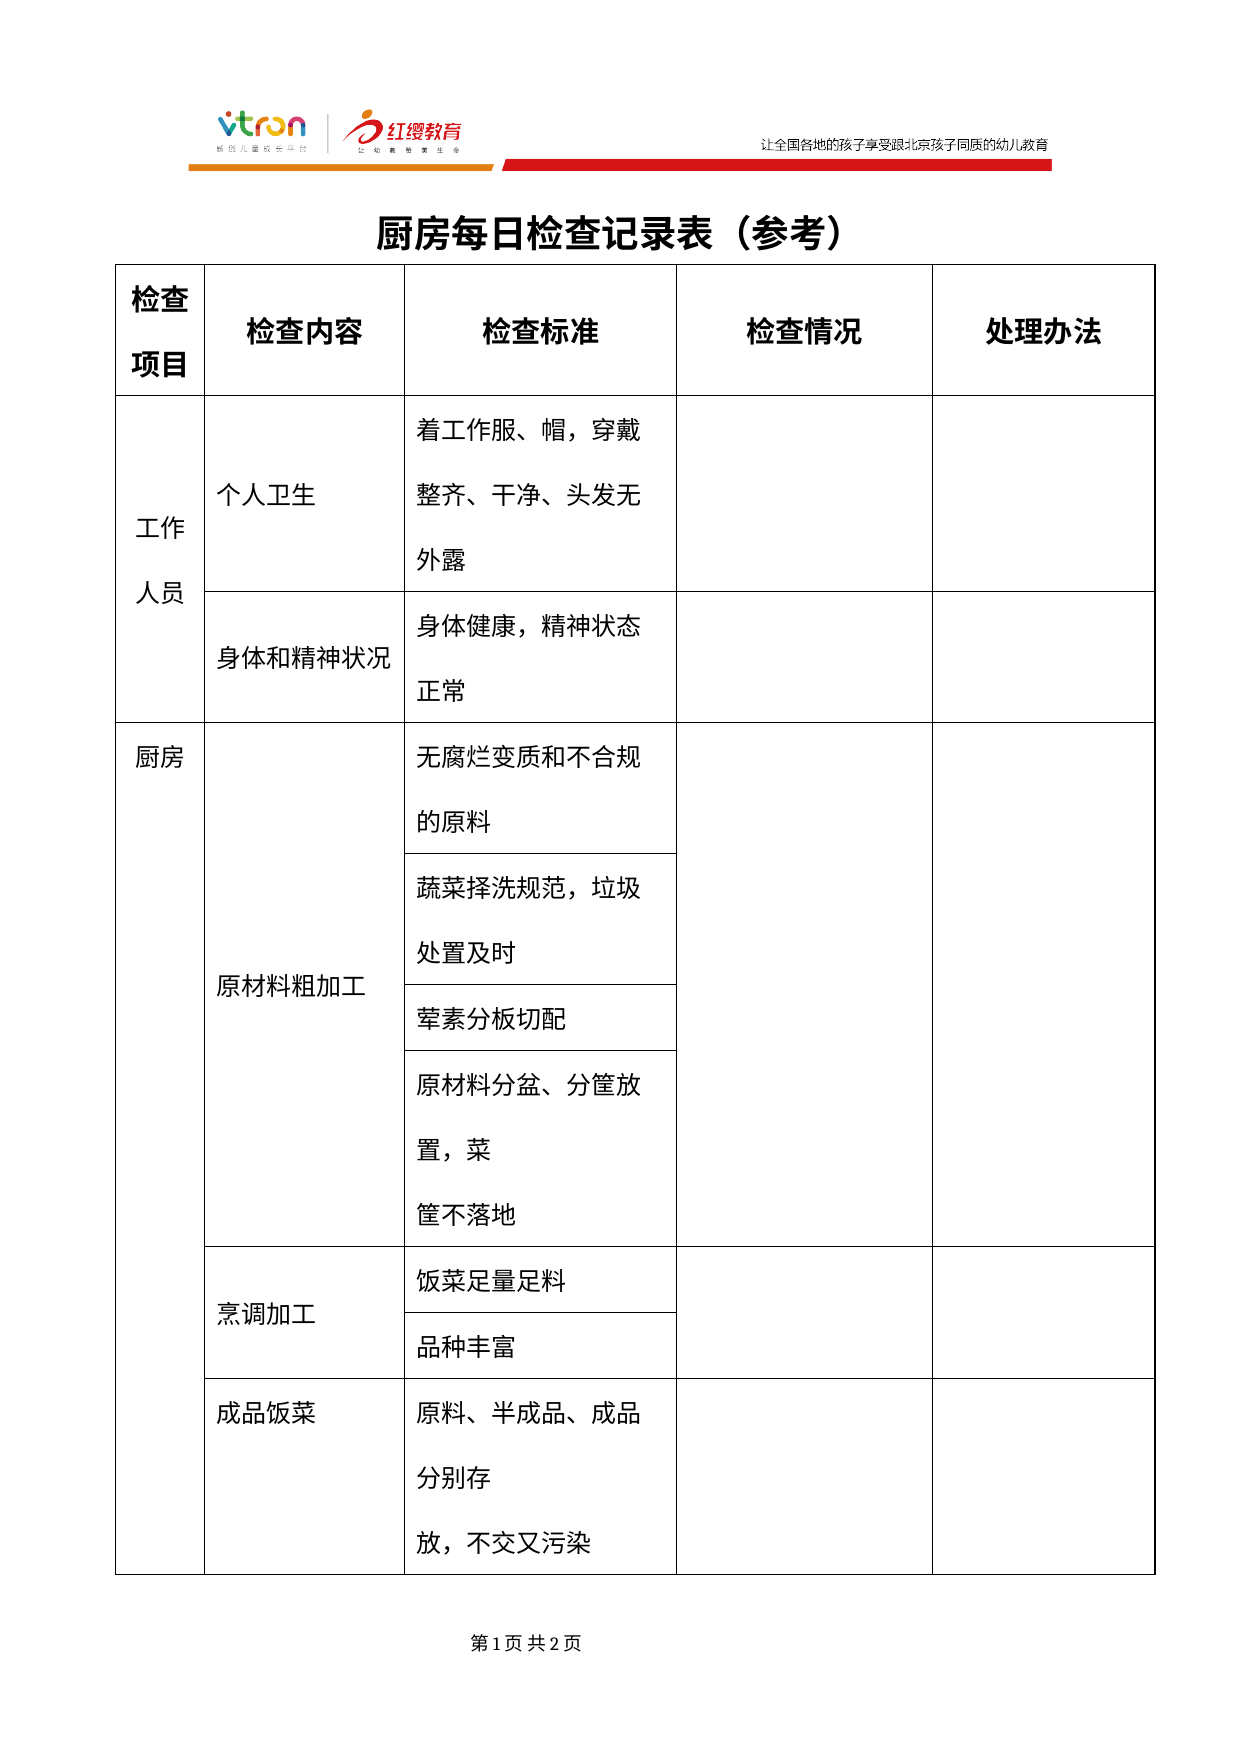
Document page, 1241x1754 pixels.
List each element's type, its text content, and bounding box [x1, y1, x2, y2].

table_cell [933, 1247, 1154, 1378]
table_cell [677, 1247, 932, 1378]
table_cell 成品饭菜 [205, 1379, 404, 1574]
text 厨房每日检查记录表（参考） [187, 199, 1053, 264]
table_cell 身体和精神状况 [205, 592, 404, 722]
picture [188, 88, 1052, 189]
table_cell 原材料分盆、分筐放置，菜 筐不落地 [405, 1051, 676, 1246]
table_header 检查项目 [116, 265, 204, 395]
table_cell [677, 396, 932, 591]
table_cell 饭菜足量足料 [405, 1247, 676, 1312]
table_cell 厨房 [116, 723, 204, 1574]
table_header 检查标准 [405, 265, 676, 395]
table_cell 品种丰富 [405, 1313, 676, 1378]
table_cell 个人卫生 [205, 396, 404, 591]
table_cell [933, 1379, 1154, 1574]
table_cell 无腐烂变质和不合规的原料 [405, 723, 676, 853]
table_cell 身体健康，精神状态正常 [405, 592, 676, 722]
table_cell [933, 396, 1154, 591]
table_cell 烹调加工 [205, 1247, 404, 1378]
table_header 检查情况 [677, 265, 932, 395]
table_cell 蔬菜择洗规范，垃圾处置及时 [405, 854, 676, 984]
table_cell 原料、半成品、成品分别存 放，不交又污染 [405, 1379, 676, 1574]
table_cell [677, 1379, 932, 1574]
table_cell [677, 592, 932, 722]
table_header 处理办法 [933, 265, 1154, 395]
table_cell 原材料粗加工 [205, 723, 404, 1246]
table_cell 着工作服、帽，穿戴整齐、干净、头发无外露 [405, 396, 676, 591]
table_cell [933, 592, 1154, 722]
table_cell [677, 723, 932, 1246]
table_cell [933, 723, 1154, 1246]
table_cell 荤素分板切配 [405, 985, 676, 1050]
table_cell 工作人员 [116, 396, 204, 722]
table_header 检查内容 [205, 265, 404, 395]
